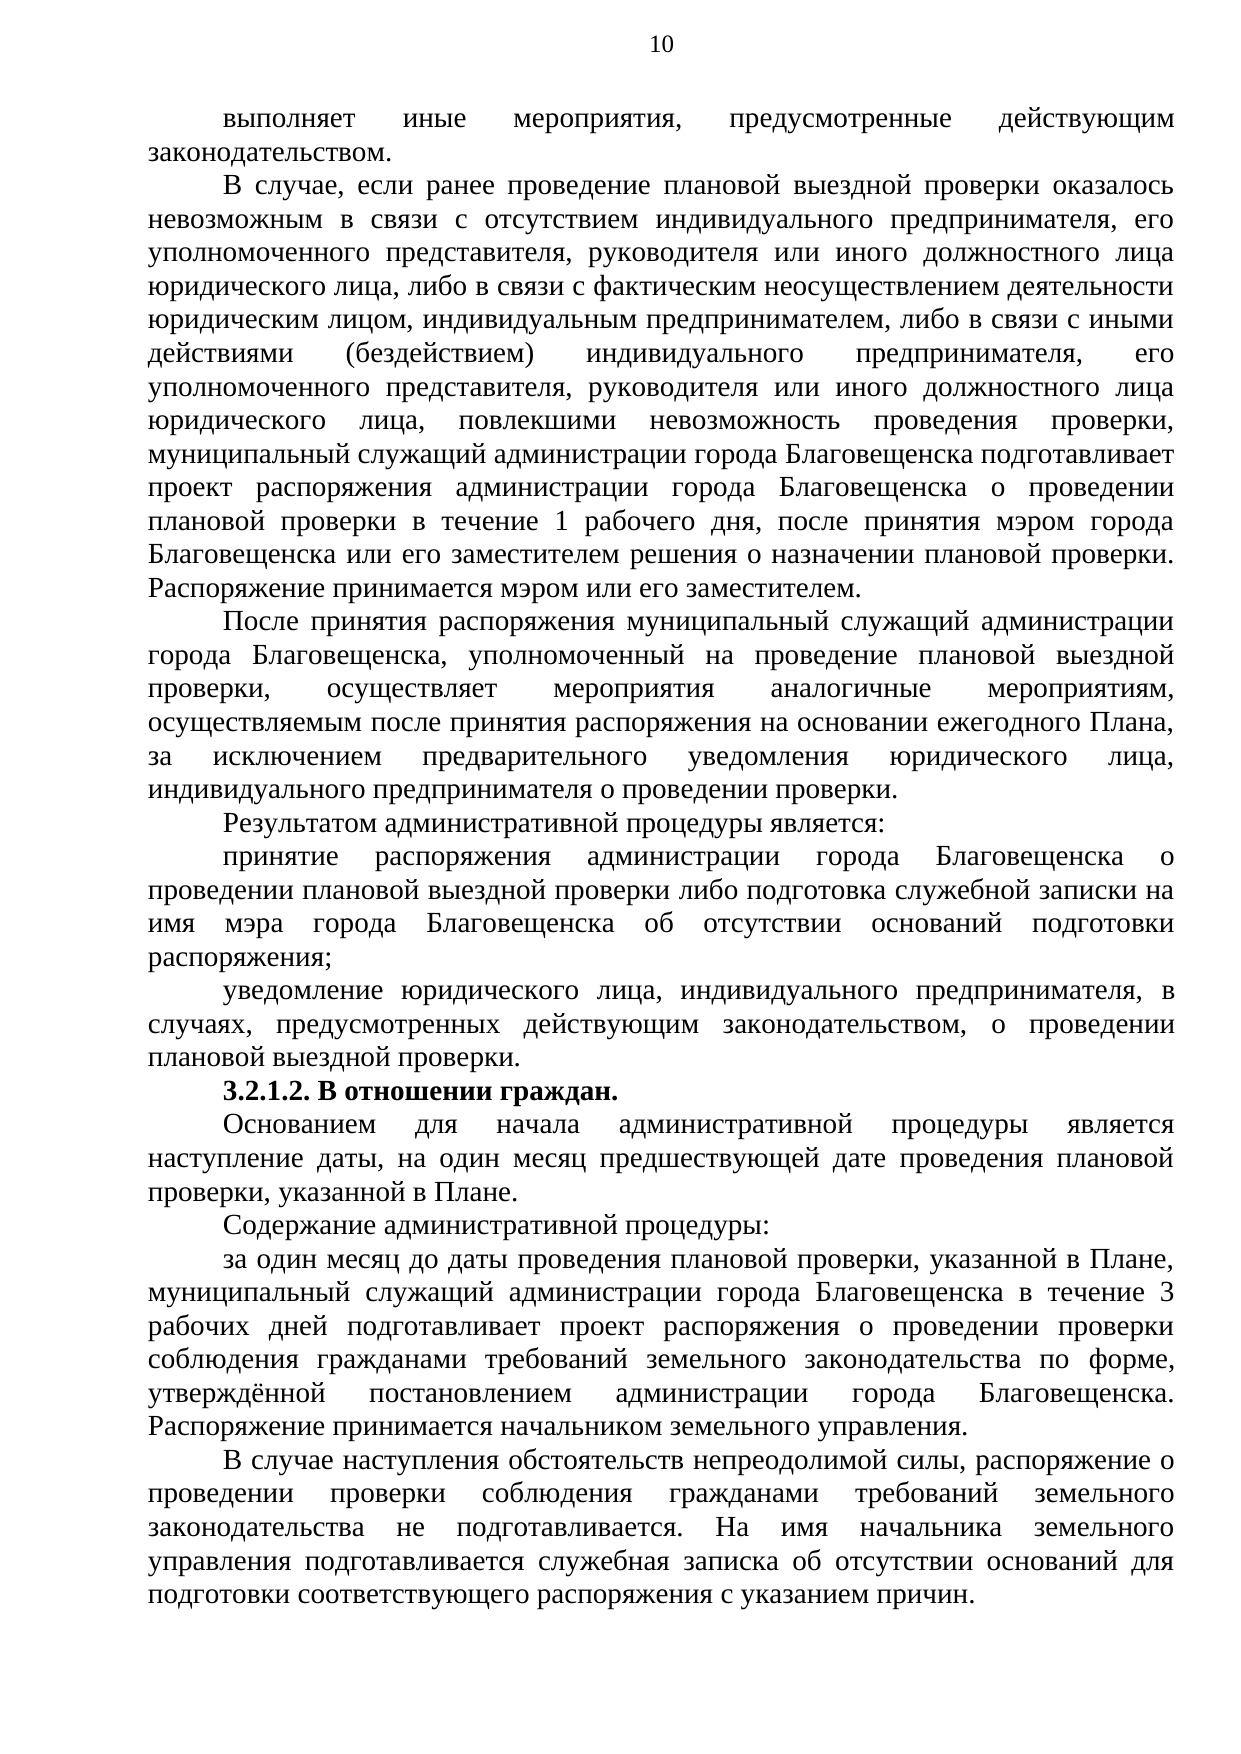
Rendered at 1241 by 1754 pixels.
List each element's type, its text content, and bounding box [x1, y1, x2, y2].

text уведомление юридического лица, индивидуального предпринимателя, в случаях, предусмотренных действующим законодательством, о проведении плановой выездной проверки. [148, 972, 1175, 1073]
text В случае наступления обстоятельств непреодолимой силы, распоряжение о проведении проверки соблюдения гражданами требований земельного законодательства не подготавливается. На имя начальника земельного управления подготавливается служебная записка об отсутствии оснований для подготовки соответствующего распоряжения с указанием причин. [148, 1442, 1175, 1610]
text за один месяц до даты проведения плановой проверки, указанной в Плане, муниципальный служащий администрации города Благовещенска в течение 3 рабочих дней подготавливает проект распоряжения о проведении проверки соблюдения гражданами требований земельного законодательства по форме, утверждённой постановлением администрации города Благовещенска. Распоряжение принимается начальником земельного управления. [148, 1241, 1175, 1442]
text Результатом административной процедуры является: [148, 805, 1175, 838]
text принятие распоряжения администрации города Благовещенска о проведении плановой выездной проверки либо подготовка служебной записки на имя мэра города Благовещенска об отсутствии оснований подготовки распоряжения; [148, 838, 1175, 972]
text После принятия распоряжения муниципальный служащий администрации города Благовещенска, уполномоченный на проведение плановой выездной проверки, осуществляет мероприятия аналогичные мероприятиям, осуществляемым после принятия распоряжения на основании ежегодного Плана, за исключением предварительного уведомления юридического лица, индивидуального предпринимателя о проведении проверки. [148, 603, 1175, 805]
text 3.2.1.2. В отношении граждан. [148, 1073, 1175, 1107]
text Содержание административной процедуры: [148, 1207, 1175, 1241]
text В случае, если ранее проведение плановой выездной проверки оказалось невозможным в связи с отсутствием индивидуального предпринимателя, его уполномоченного представителя, руководителя или иного должностного лица юридического лица, либо в связи с фактическим неосуществлением деятельности юридическим лицом, индивидуальным предпринимателем, либо в связи с иными действиями (бездействием) индивидуального предпринимателя, его уполномоченного представителя, руководителя или иного должностного лица юридического лица, повлекшими невозможность проведения проверки, муниципальный служащий администрации города Благовещенска подготавливает проект распоряжения администрации города Благовещенска о проведении плановой проверки в течение 1 рабочего дня, после принятия мэром города Благовещенска или его заместителем решения о назначении плановой проверки. Распоряжение принимается мэром или его заместителем. [148, 167, 1175, 603]
text Основанием для начала административной процедуры является наступление даты, на один месяц предшествующей дате проведения плановой проверки, указанной в Плане. [148, 1107, 1175, 1207]
text выполняет иные мероприятия, предусмотренные действующим законодательством. [148, 100, 1175, 167]
